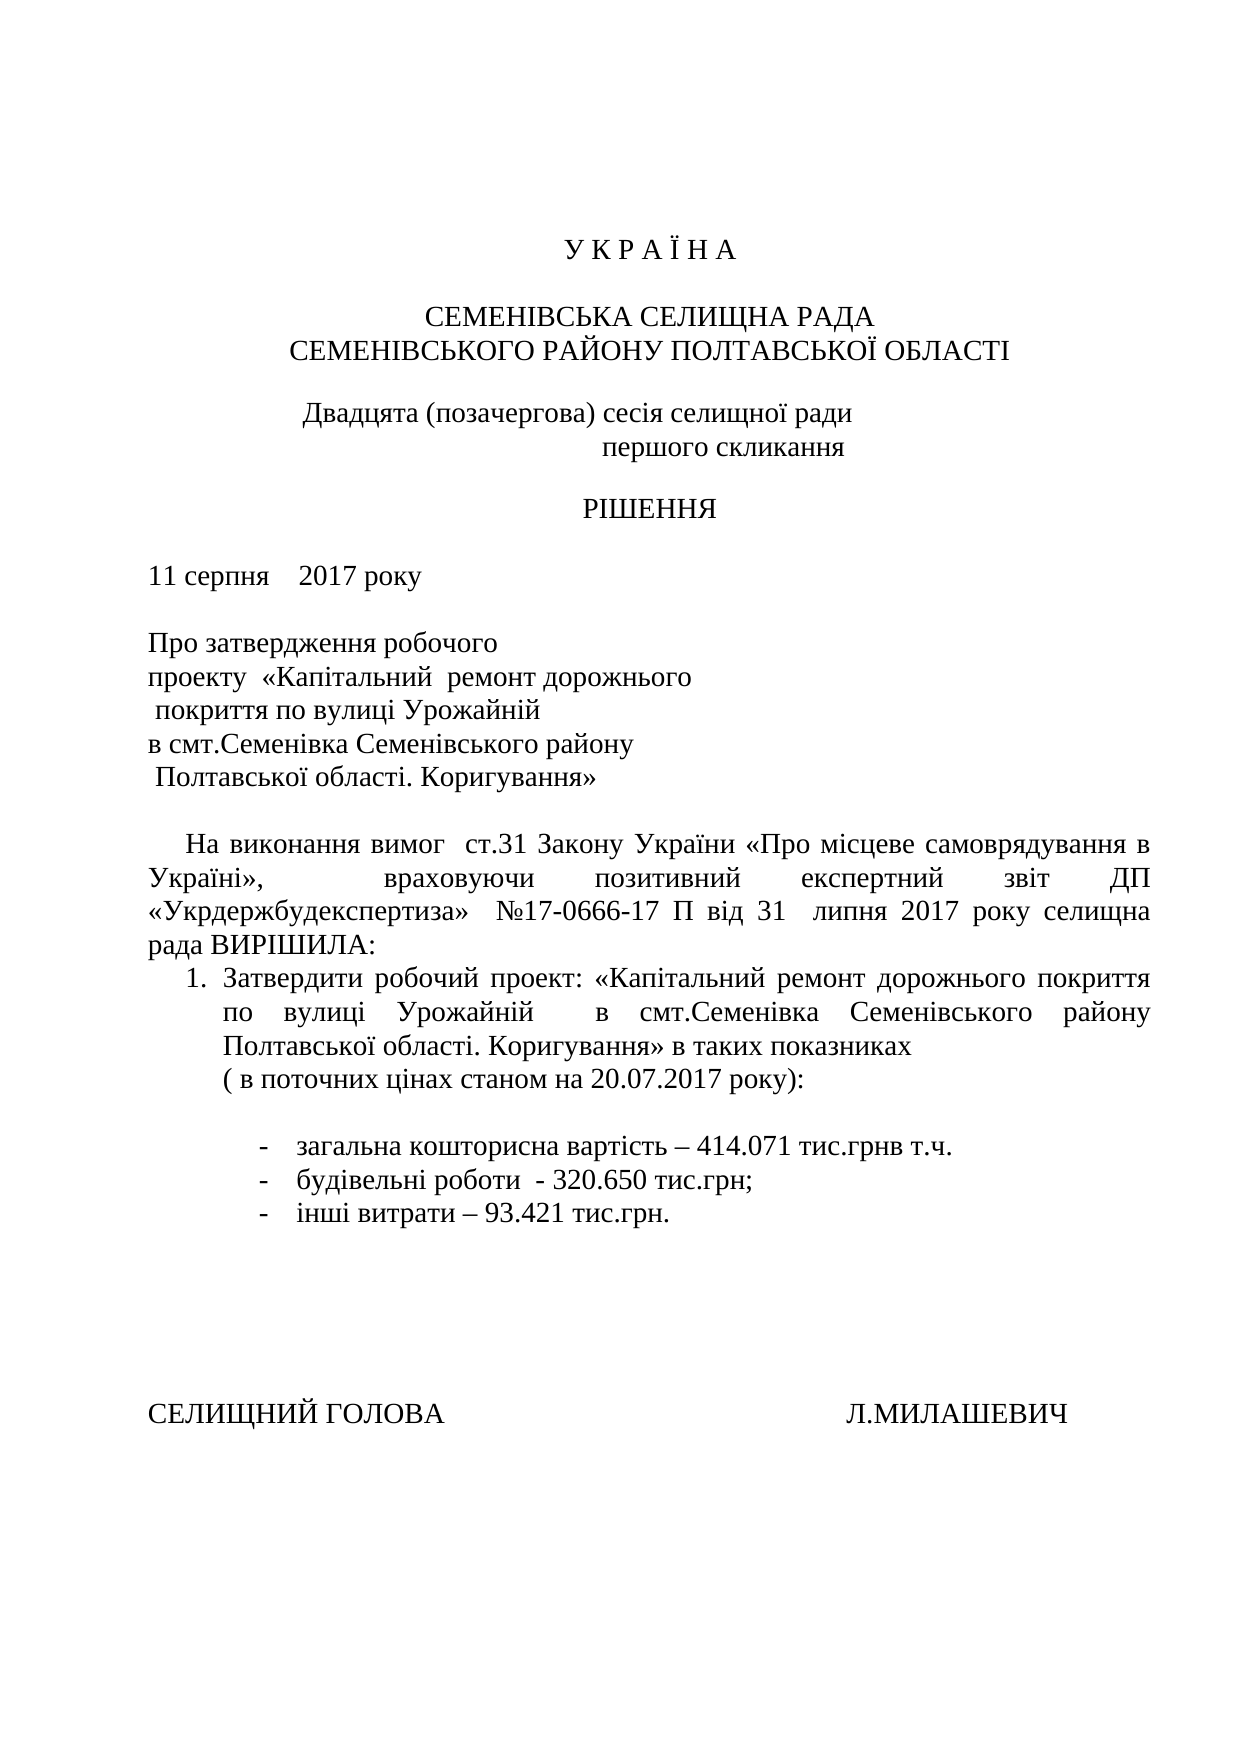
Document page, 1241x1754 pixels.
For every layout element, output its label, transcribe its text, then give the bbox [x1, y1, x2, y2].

text На виконання вимог ст.31 Закону України «Про місцеве самоврядування в Україні», враховуючи позитивний експертний звіт ДП «Укрдержбудекспертиза» №17-0666-17 П від 31 липня 2017 року селищна рада ВИРІШИЛА: [148, 826, 1152, 961]
text проекту «Капітальний ремонт дорожнього [148, 659, 1152, 692]
list інші витрати – 93.421 тис.грн. [258, 1195, 1152, 1229]
text Про затвердження робочого [148, 625, 1152, 659]
text СЕЛИЩНИЙ ГОЛОВА Л.МИЛАШЕВИЧ [148, 1397, 1152, 1430]
list Затвердити робочий проект: «Капітальний ремонт дорожнього покриття по вулиці Урожайній в смт.Семенівка Семенівського району Полтавської області. Коригування» в таких показниках [185, 961, 1152, 1061]
list ( в поточних цінах станом на 20.07.2017 року): [223, 1061, 1152, 1095]
text СЕМЕНІВСЬКОГО РАЙОНУ ПОЛТАВСЬКОЇ ОБЛАСТІ [148, 333, 1152, 366]
text РІШЕННЯ [148, 491, 1152, 524]
list будівельні роботи - 320.650 тис.грн; [258, 1162, 1152, 1195]
text покриття по вулиці Урожайній [148, 692, 1152, 726]
text СЕМЕНІВСЬКА СЕЛИЩНА РАДА [148, 299, 1152, 333]
text Двадцята (позачергова) сесія селищної ради [221, 395, 1152, 429]
text першого скликання [221, 429, 1152, 462]
text в смт.Семенівка Семенівського району [148, 726, 1152, 759]
text 11 серпня 2017 року [148, 558, 1152, 592]
list загальна кошторисна вартість – 414.071 тис.грнв т.ч. [258, 1128, 1152, 1162]
text Полтавської області. Коригування» [148, 759, 1152, 793]
text У К Р А Ї Н А [148, 232, 1152, 266]
